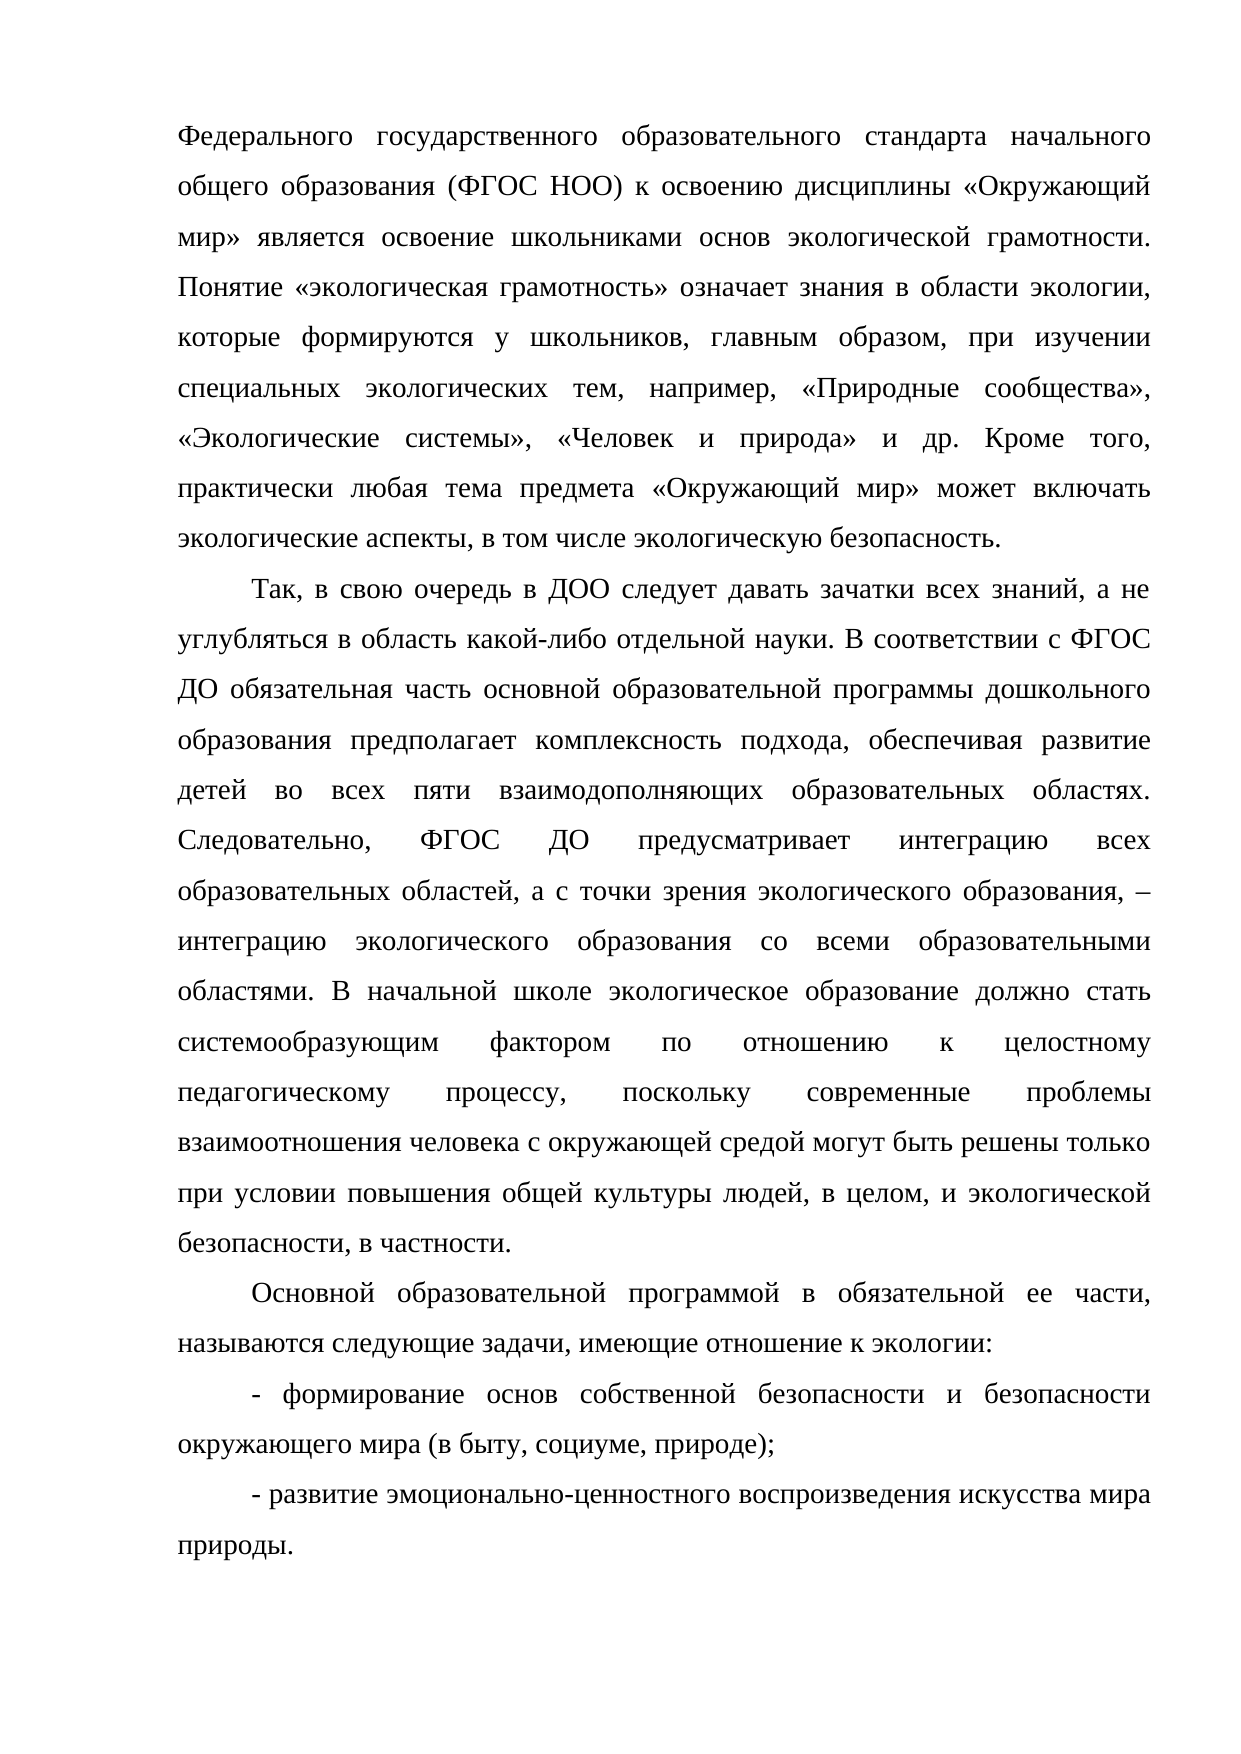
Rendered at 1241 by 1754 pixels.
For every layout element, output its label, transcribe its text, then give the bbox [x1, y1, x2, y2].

text Основной образовательной программой в обязательной ее части, называются следующие задачи, имеющие отношение к экологии: [177, 1275, 1152, 1359]
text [177, 118, 1152, 554]
text - развитие эмоционально-ценностного воспроизведения искусства мира природы. [177, 1477, 1152, 1560]
text Так, в свою очередь в ДОО следует давать зачатки всех знаний, а не углубляться в область какой-либо отдельной науки. В соответствии с ФГОС ДО обязательная часть основной образовательной программы дошкольного образования предполагает комплексность подхода, обеспечивая развитие детей во всех пяти взаимодополняющих образовательных областях. Следовательно, ФГОС ДО предусматривает интеграцию всех образовательных областей, а с точки зрения экологического образования, – интеграцию экологического образования со всеми образовательными областями. В начальной школе экологическое образование должно стать системообразующим фактором по отношению к целостному педагогическому процессу, поскольку современные проблемы взаимоотношения человека с окружающей средой могут быть решены только при условии повышения общей культуры людей, в целом, и экологической безопасности, в частности. [177, 571, 1152, 1258]
text - формирование основ собственной безопасности и безопасности окружающего мира (в быту, социуме, природе); [177, 1376, 1152, 1460]
